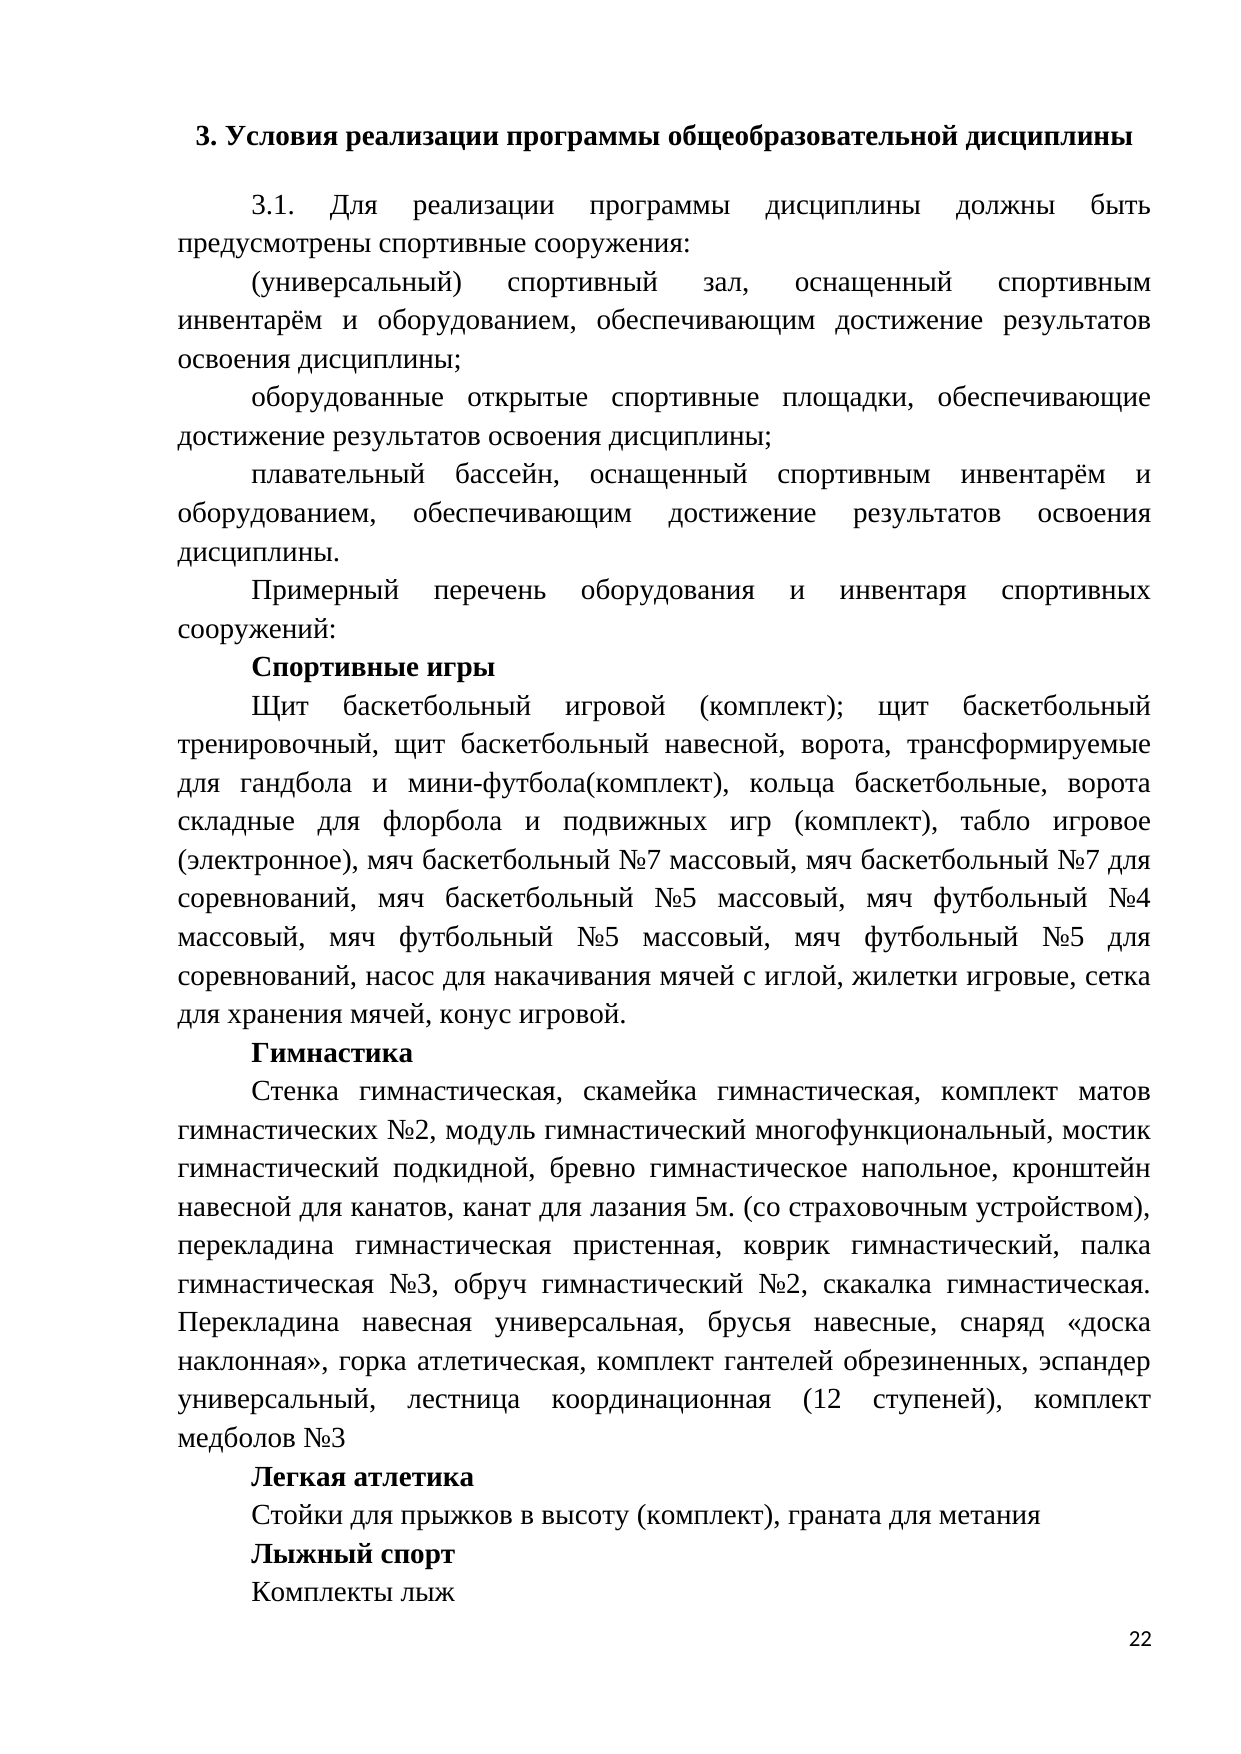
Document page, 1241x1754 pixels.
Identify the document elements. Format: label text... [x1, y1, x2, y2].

text Спортивные игры [177, 649, 1152, 683]
text Стойки для прыжков в высоту (комплект), граната для метания [177, 1497, 1152, 1531]
text Легкая атлетика [177, 1459, 1152, 1492]
text плавательный бассейн, оснащенный спортивным инвентарём и оборудованием, обеспечивающим достижение результатов освоения дисциплины. [177, 457, 1152, 567]
text Щит баскетбольный игровой (комплект); щит баскетбольный тренировочный, щит баскетбольный навесной, ворота, трансформируемые для гандбола и мини-футбола(комплект), кольца баскетбольные, ворота складные для флорбола и подвижных игр (комплект), табло игровое (электронное), мяч баскетбольный №7 массовый, мяч баскетбольный №7 для соревнований, мяч баскетбольный №5 массовый, мяч футбольный №4 массовый, мяч футбольный №5 массовый, мяч футбольный №5 для соревнований, насос для накачивания мячей с иглой, жилетки игровые, сетка для хранения мячей, конус игровой. [177, 688, 1152, 1030]
text Комплекты лыж [177, 1574, 1152, 1608]
text Стенка гимнастическая, скамейка гимнастическая, комплект матов гимнастических №2, модуль гимнастический многофункциональный, мостик гимнастический подкидной, бревно гимнастическое напольное, кронштейн навесной для канатов, канат для лазания 5м. (со страховочным устройством), перекладина гимнастическая пристенная, коврик гимнастический, палка гимнастическая №3, обруч гимнастический №2, скакалка гимнастическая. Перекладина навесная универсальная, брусья навесные, снаряд «доска наклонная», горка атлетическая, комплект гантелей обрезиненных, эспандер универсальный, лестница координационная (12 ступеней), комплект медболов №3 [177, 1073, 1152, 1454]
text Лыжный спорт [177, 1536, 1152, 1569]
text Гимнастика [177, 1035, 1152, 1068]
text Примерный перечень оборудования и инвентаря спортивных сооружений: [177, 572, 1152, 644]
subtitle 3. Условия реализации программы общеобразовательной дисциплины [177, 118, 1152, 152]
text (универсальный) спортивный зал, оснащенный спортивным инвентарём и оборудованием, обеспечивающим достижение результатов освоения дисциплины; [177, 264, 1152, 374]
text оборудованные открытые спортивные площадки, обеспечивающие достижение результатов освоения дисциплины; [177, 379, 1152, 452]
text 3.1. Для реализации программы дисциплины должны быть предусмотрены спортивные сооружения: [177, 187, 1152, 259]
